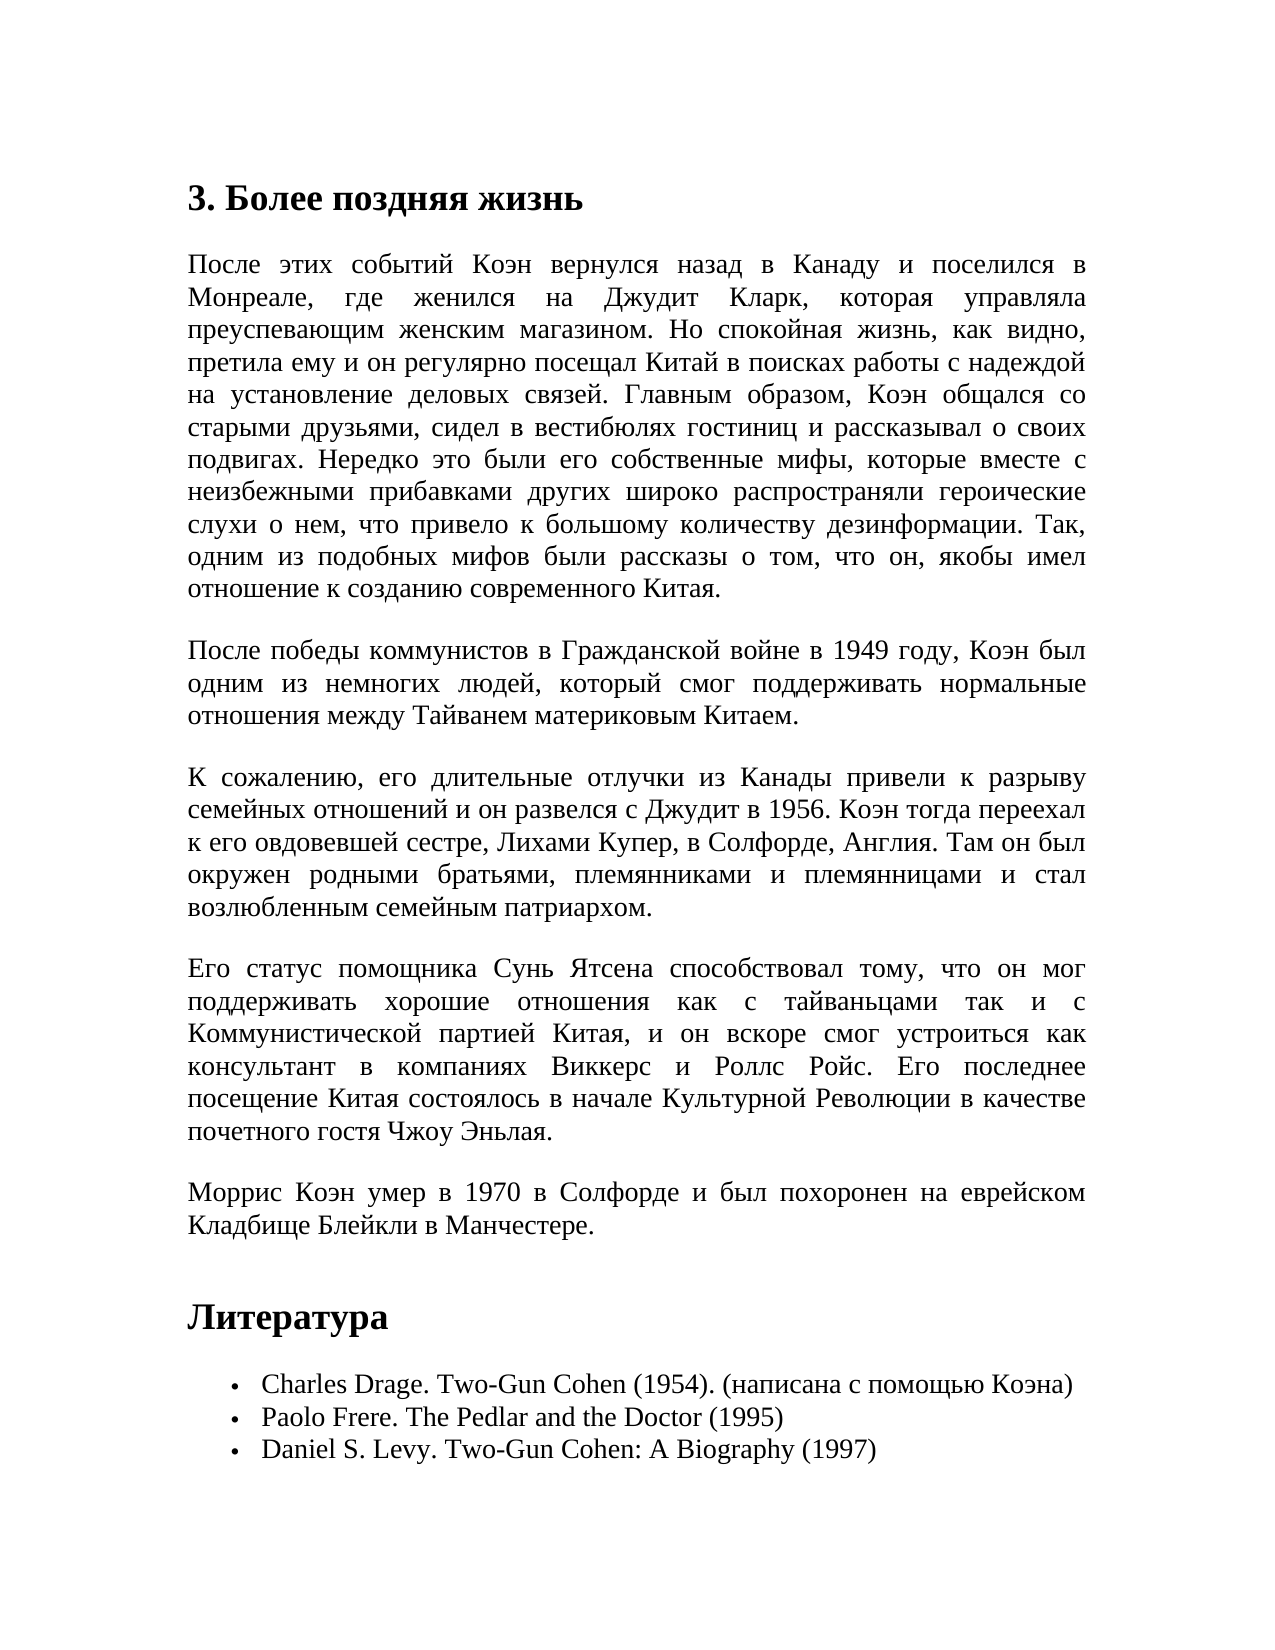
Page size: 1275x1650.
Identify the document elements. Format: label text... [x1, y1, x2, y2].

list Daniel S. Levy. Two-Gun Cohen: A Biography (1997) [232, 1432, 1087, 1464]
list Charles Drage. Two-Gun Cohen (1954). (написана с помощью Коэна) [232, 1367, 1087, 1400]
text После победы коммунистов в Гражданской войне в 1949 году, Коэн был одним из немногих людей, который смог поддерживать нормальные отношения между Тайванем материковым Китаем. [187, 633, 1087, 731]
text Его статус помощника Сунь Ятсена способствовал тому, что он мог поддерживать хорошие отношения как с тайваньцами так и с Коммунистической партией Китая, и он вскоре смог устроиться как консультант в компаниях Виккерс и Роллс Ройс. Его последнее посещение Китая состоялось в начале Культурной Революции в качестве почетного гостя Чжоу Эньлая. [187, 952, 1087, 1146]
text Моррис Коэн умер в 1970 в Солфорде и был похоронен на еврейском Кладбище Блейкли в Манчестере. [187, 1175, 1087, 1240]
list Литература [187, 1295, 1087, 1338]
text К сожалению, его длительные отлучки из Канады привели к разрыву семейных отношений и он развелся с Джудит в 1956. Коэн тогда переехал к его овдовевшей сестре, Лихами Купер, в Солфорде, Англия. Там он был окружен родными братьями, племянниками и племянницами и стал возлюбленным семейным патриархом. [187, 760, 1087, 922]
list 3. Более поздняя жизнь [187, 175, 1087, 218]
text После этих событий Коэн вернулся назад в Канаду и поселился в Монреале, где женился на Джудит Кларк, которая управляла преуспевающим женским магазином. Но спокойная жизнь, как видно, претила ему и он регулярно посещал Китай в поисках работы с надеждой на установление деловых связей. Главным образом, Коэн общался со старыми друзьями, сидел в вестибюлях гостиниц и рассказывал о своих подвигах. Нередко это были его собственные мифы, которые вместе с неизбежными прибавками других широко распространяли героические слухи о нем, что привело к большому количеству дезинформации. Так, одним из подобных мифов были рассказы о том, что он, якобы имел отношение к созданию современного Китая. [187, 248, 1087, 604]
list Paolo Frere. The Pedlar and the Doctor (1995) [232, 1400, 1087, 1432]
